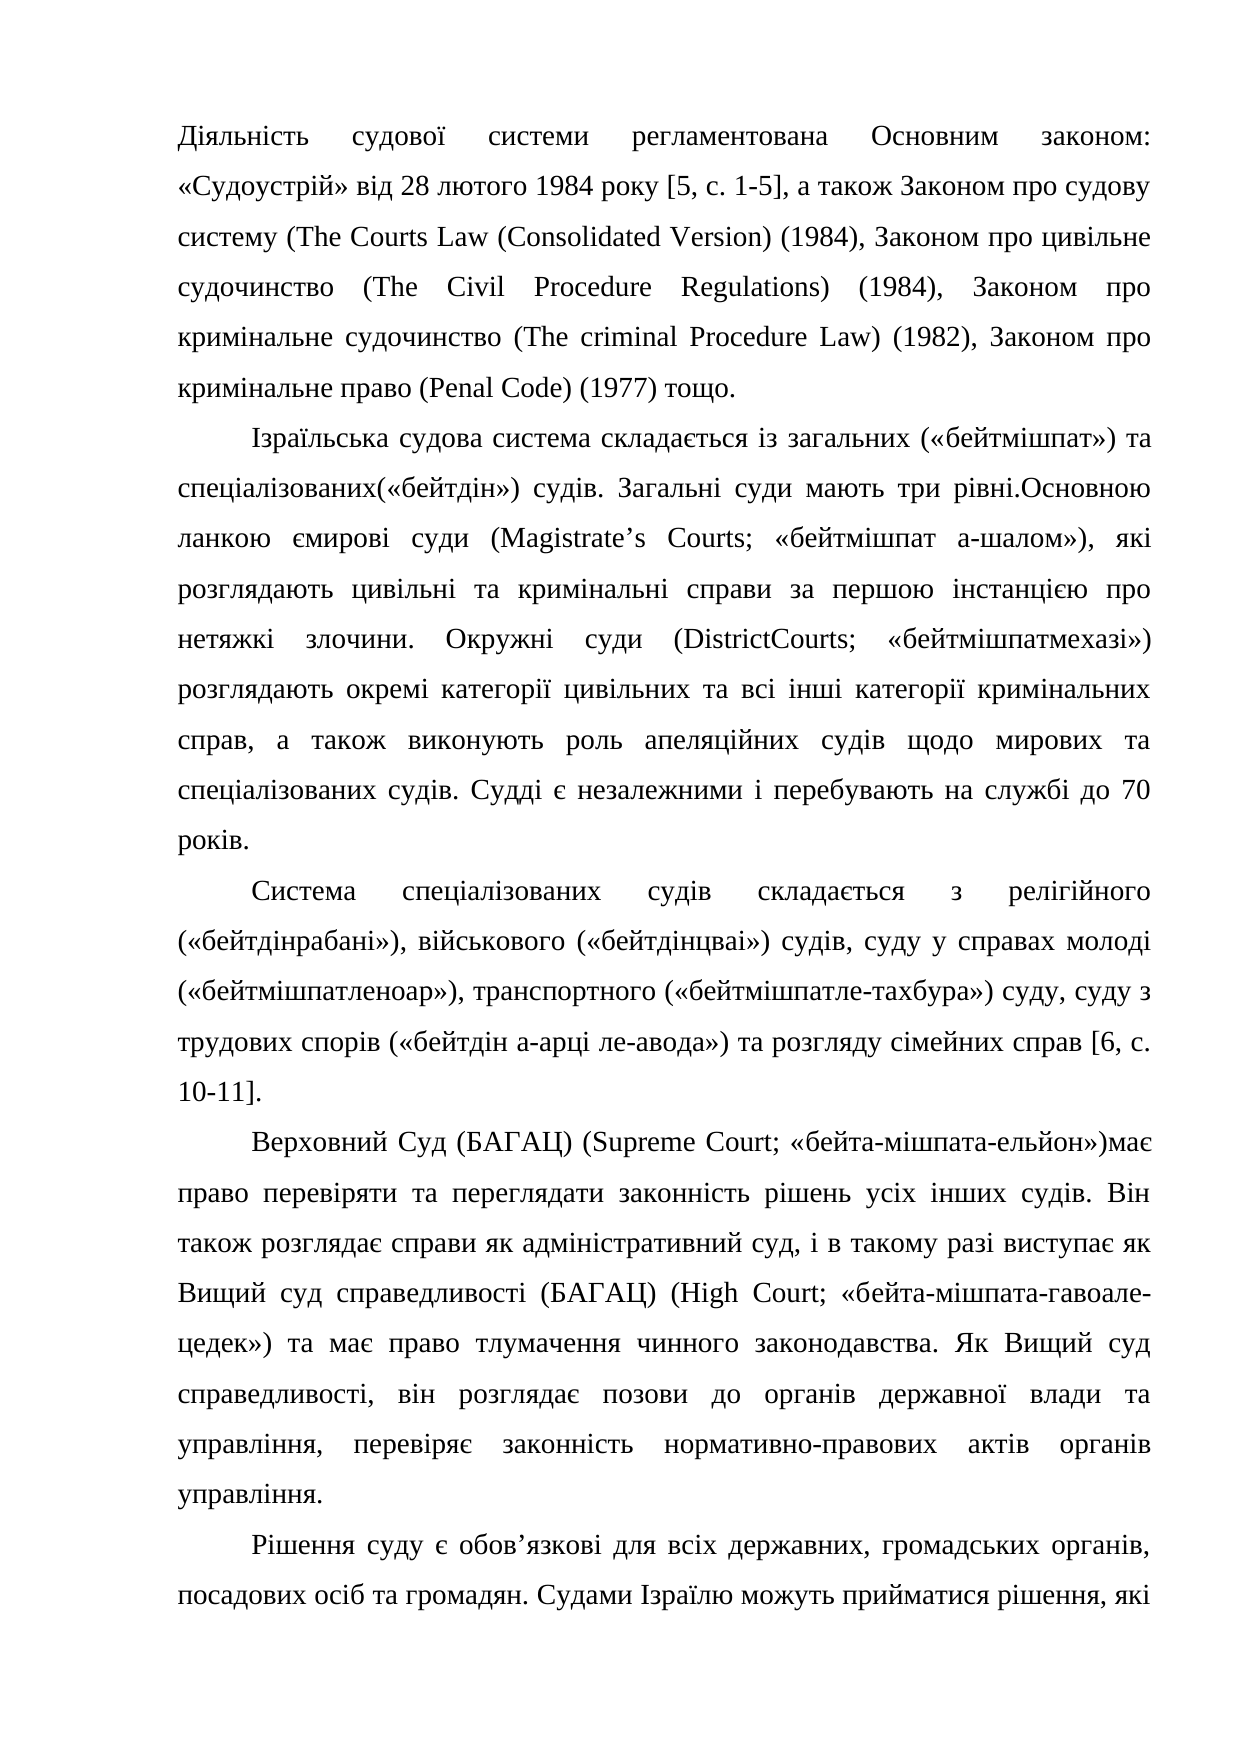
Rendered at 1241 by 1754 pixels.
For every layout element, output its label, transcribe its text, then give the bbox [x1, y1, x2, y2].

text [177, 118, 1152, 403]
text Система спеціалізованих судів складається з релігійного («бейтдінрабані»), військового («бейтдінцваі») судів, суду у справах молоді («бейтмішпатленоар»), транспортного («бейтмішпатле-тахбура») суду, суду з трудових спорів («бейтдін а-арці ле-авода») та розгляду сімейних справ [6, с. 10-11]. [177, 873, 1152, 1108]
text Ізраїльська судова система складається із загальних («бейтмішпат») та спеціалізованих(«бейтдін») судів. Загальні суди мають три рівні.Основною ланкою ємирові суди (Magistrate’s Courts; «бейтмішпат а-шалом»), які розглядають цивільні та кримінальні справи за першою інстанцією про нетяжкі злочини. Окружні суди (DistrictCourts; «бейтмішпатмехазі») розглядають окремі категорії цивільних та всі інші категорії кримінальних справ, а також виконують роль апеляційних судів щодо мирових та спеціалізованих судів. Судді є незалежними і перебувають на службі до 70 років. [177, 420, 1152, 856]
text Верховний Суд (БАГАЦ) (Supreme Court; «бейта-мішпата-ельйон»)має право перевіряти та переглядати законність рішень усіх інших судів. Він також розглядає справи як адміністративний суд, і в такому разі виступає як Вищий суд справедливості (БАГАЦ) (High Court; «бейта-мішпата-гавоале-цедек») та має право тлумачення чинного законодавства. Як Вищий суд справедливості, він розглядає позови до органів державної влади та управління, перевіряє законність нормативно-правових актів органів управління. [177, 1124, 1152, 1510]
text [177, 1527, 1152, 1611]
